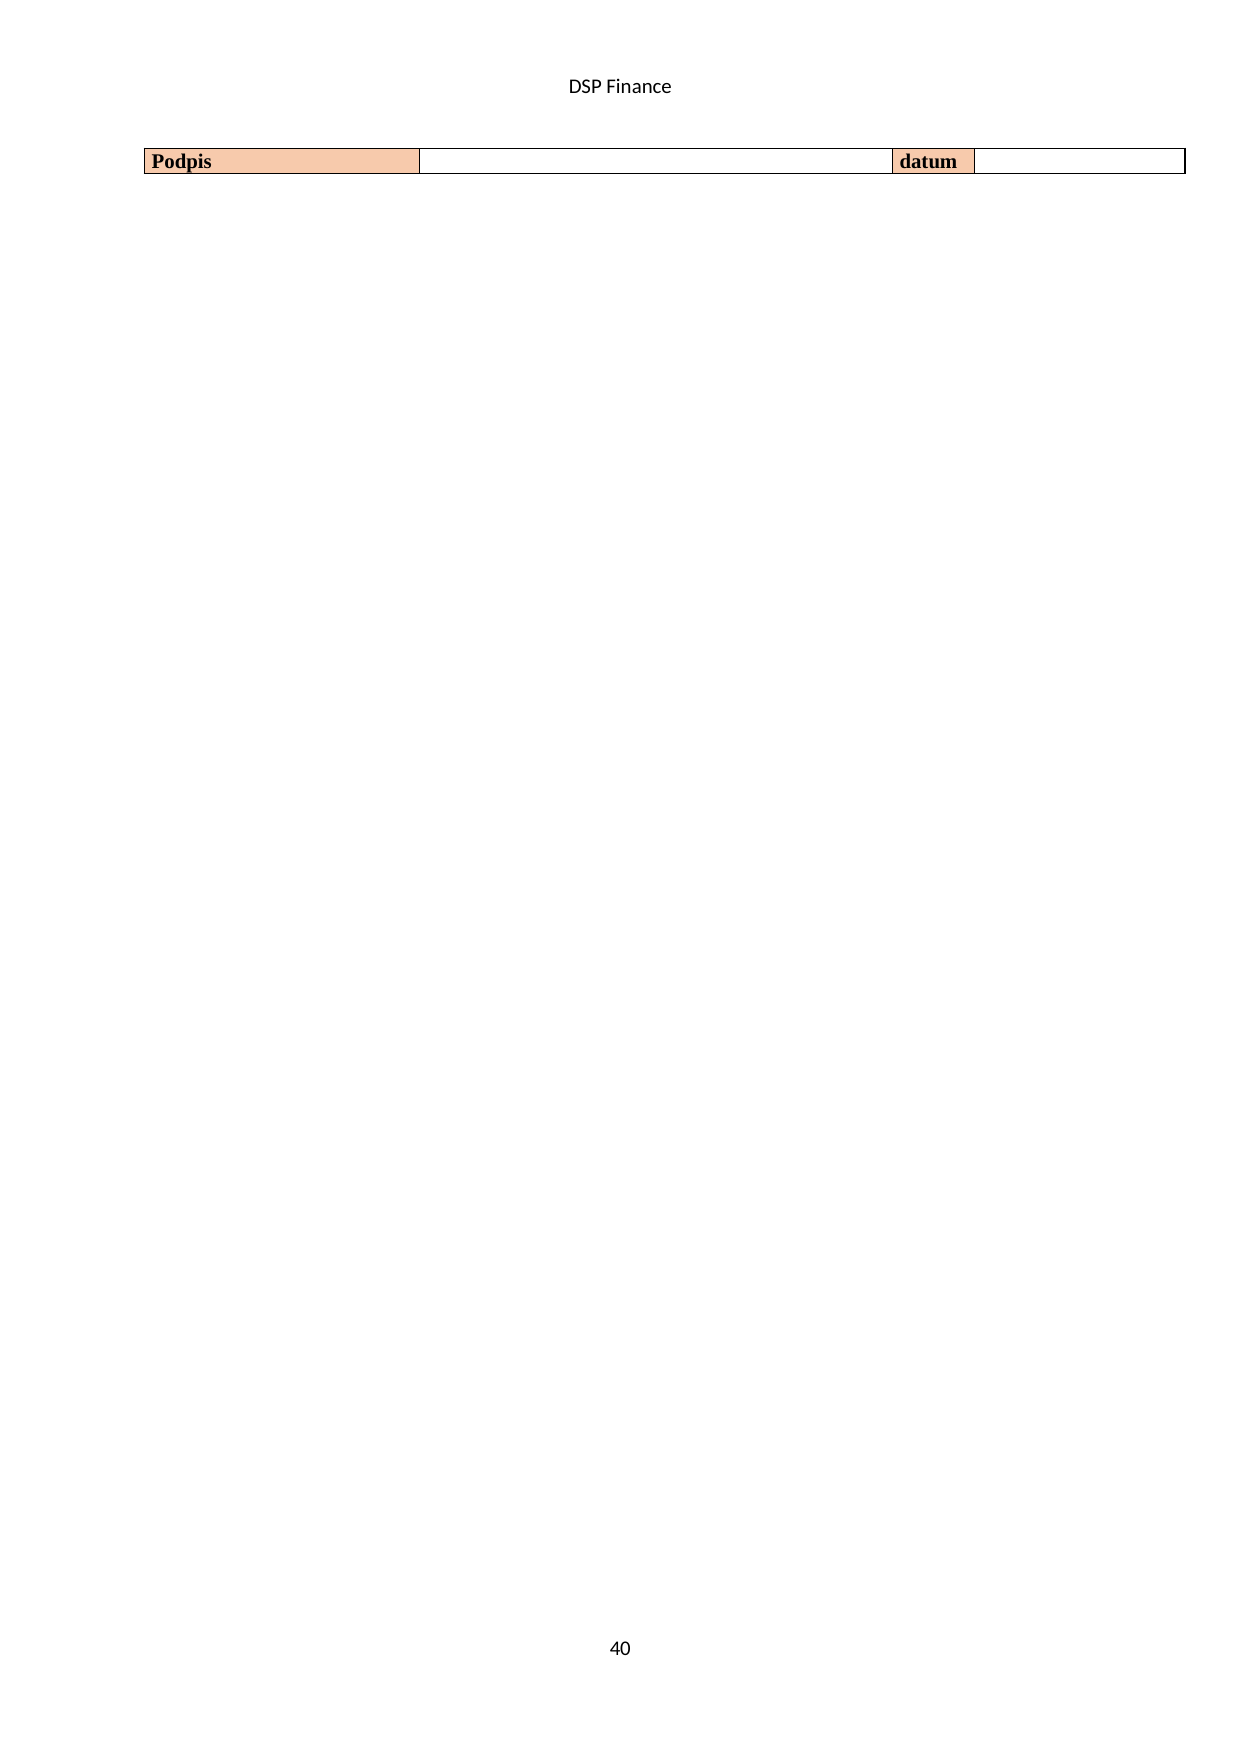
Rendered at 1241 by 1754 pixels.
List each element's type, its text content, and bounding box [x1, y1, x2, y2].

table_cell Podpis [145, 149, 419, 173]
table_cell [420, 149, 892, 173]
table_cell [975, 149, 1184, 173]
table_cell datum [893, 149, 974, 173]
